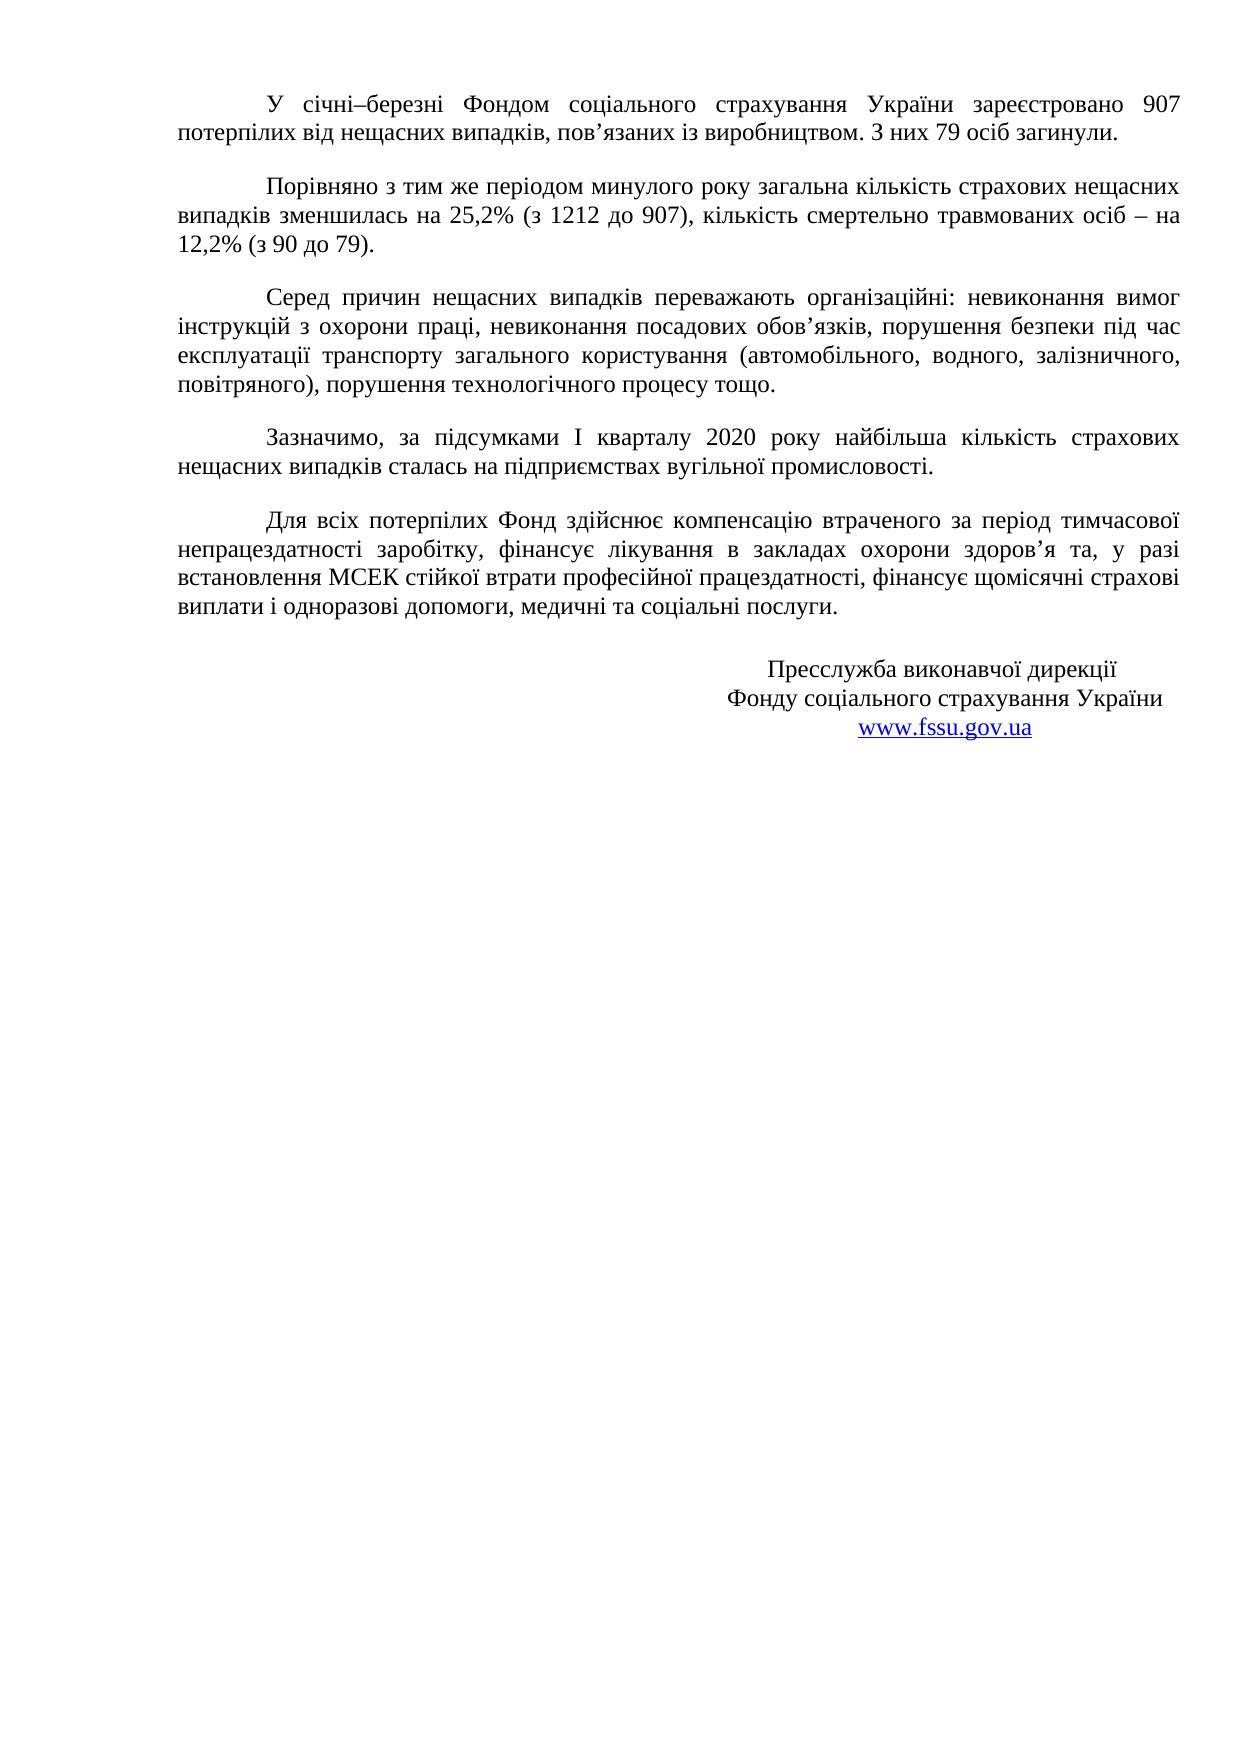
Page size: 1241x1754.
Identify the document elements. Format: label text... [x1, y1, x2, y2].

text У січні–березні Фондом соціального страхування України зареєстровано 907 потерпілих від нещасних випадків, пов’язаних із виробництвом. З них 79 осіб загинули. [177, 89, 1181, 146]
text Пресслужба виконавчої дирекції [709, 654, 1181, 683]
text Фонду соціального страхування України [709, 683, 1181, 712]
text Серед причин нещасних випадків переважають організаційні: невиконання вимог інструкцій з охорони праці, невиконання посадових обов’язків, порушення безпеки під час експлуатації транспорту загального користування (автомобільного, водного, залізничного, повітряного), порушення технологічного процесу тощо. [177, 282, 1181, 397]
text Для всіх потерпілих Фонд здійснює компенсацію втраченого за період тимчасової непрацездатності заробітку, фінансує лікування в закладах охорони здоров’я та, у разі встановлення МСЕК стійкої втрати професійної працездатності, фінансує щомісячні страхові виплати і одноразові допомоги, медичні та соціальні послуги. [177, 505, 1181, 620]
text www.fssu.gov.ua [709, 712, 1181, 741]
text Зазначимо, за підсумками І кварталу 2020 року найбільша кількість страхових нещасних випадків сталась на підприємствах вугільної промисловості. [177, 422, 1181, 480]
text Порівняно з тим же періодом минулого року загальна кількість страхових нещасних випадків зменшилась на 25,2% (з 1212 до 907), кількість смертельно травмованих осіб – на 12,2% (з 90 до 79). [177, 171, 1181, 257]
